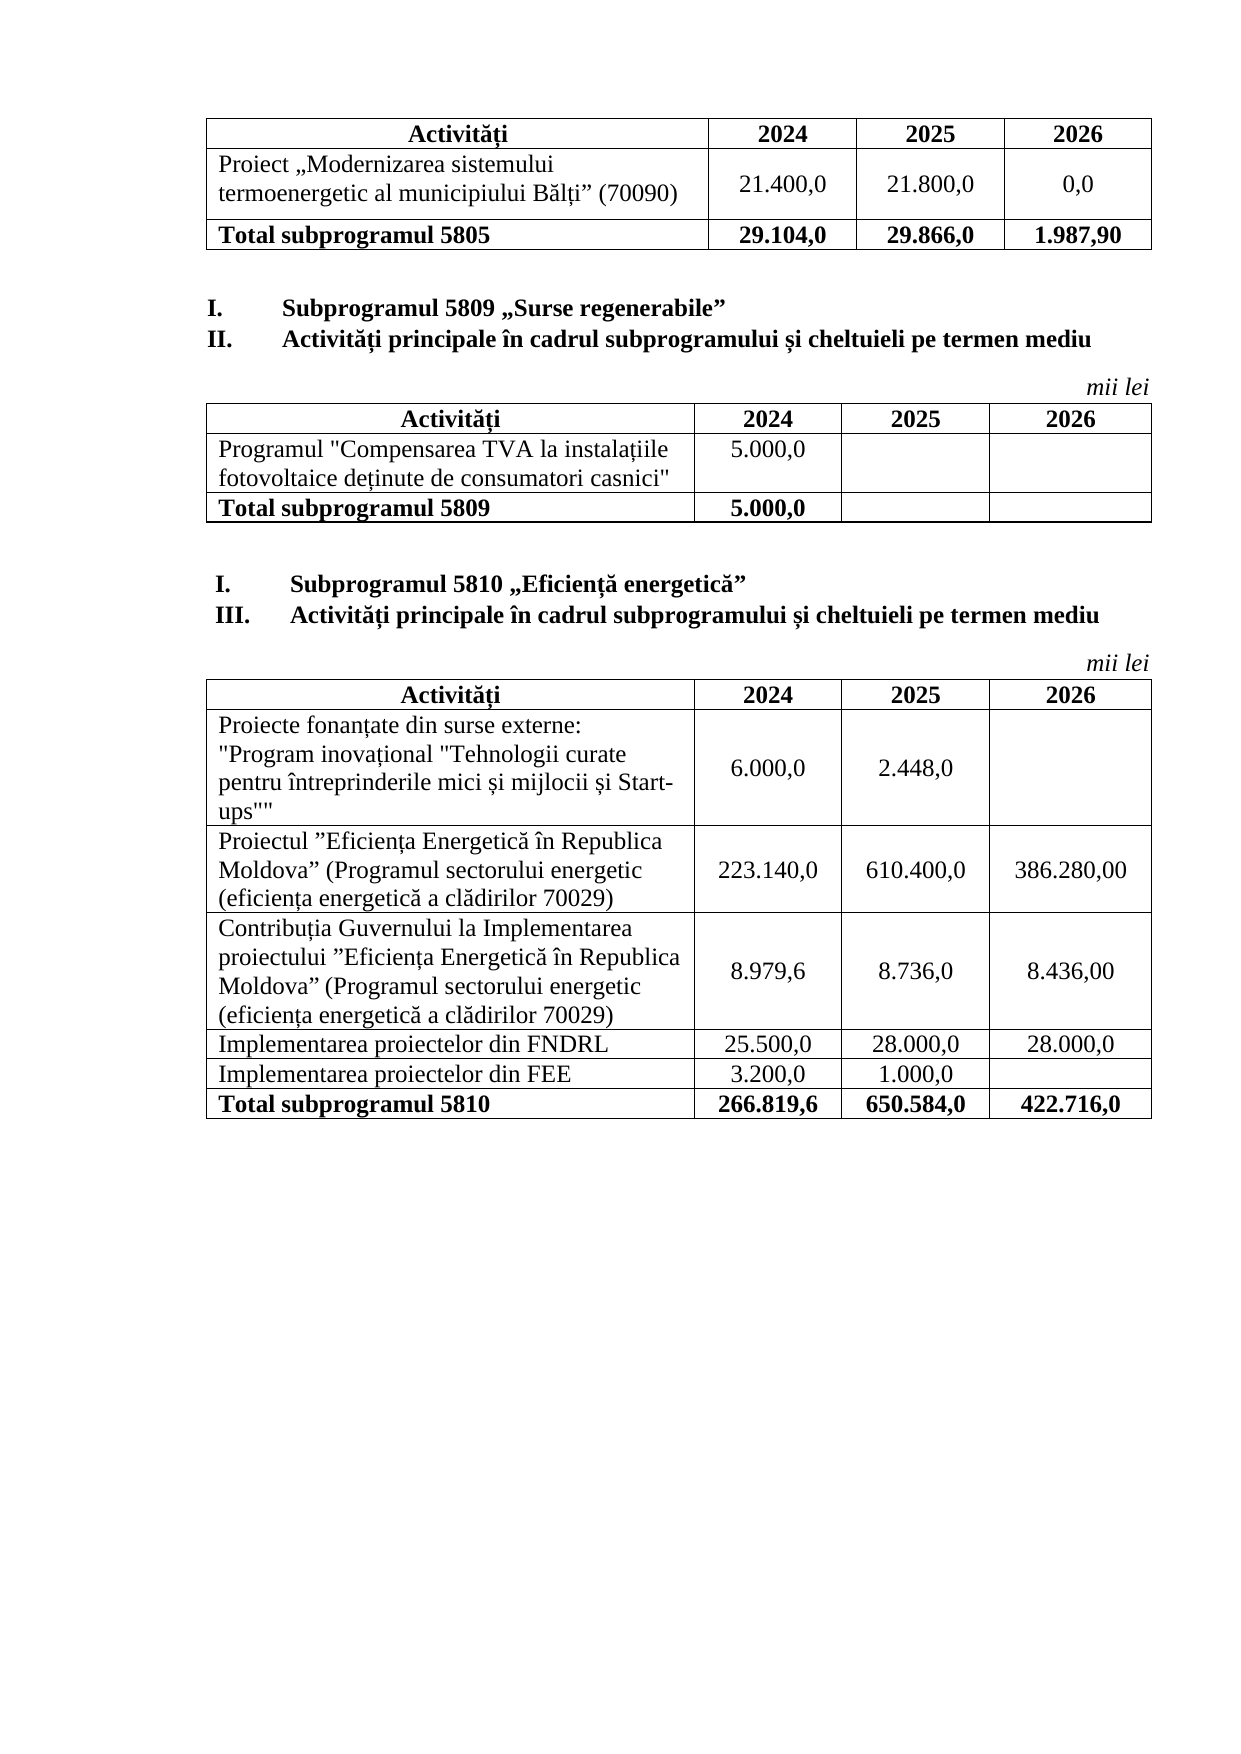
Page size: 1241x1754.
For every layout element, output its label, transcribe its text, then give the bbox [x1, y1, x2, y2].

table_cell Implementarea proiectelor din FEE [207, 1059, 694, 1088]
list Subprogramul 5810 „Eficiență energetică” [215, 569, 1152, 598]
table_cell 650.584,0 [842, 1089, 989, 1118]
table_cell [990, 493, 1151, 521]
table_cell 28.000,0 [990, 1030, 1151, 1058]
table_cell 386.280,00 [990, 826, 1151, 912]
table_cell 0,0 [1005, 149, 1151, 219]
table_cell 610.400,0 [842, 826, 989, 912]
table_cell 29.104,0 [709, 220, 856, 249]
table_header Activități [207, 680, 694, 709]
table_cell 1.000,0 [842, 1059, 989, 1088]
table_cell 29.866,0 [857, 220, 1004, 249]
text mii lei [207, 372, 1152, 401]
table_cell Proiecte fonanțate din surse externe: "Program inovațional "Tehnologii curate pentru întreprinderile mici și mijlocii și Start-ups"" [207, 710, 694, 825]
table_cell Total subprogramul 5810 [207, 1089, 694, 1118]
table_header 2025 [842, 680, 989, 709]
text mii lei [207, 648, 1152, 677]
table_cell [842, 493, 989, 521]
list Activități principale în cadrul subprogramului și cheltuieli pe termen mediu [207, 324, 1152, 353]
table_cell 2.448,0 [842, 710, 989, 825]
table_cell [842, 434, 989, 492]
table_cell 5.000,0 [695, 493, 841, 521]
table_cell 6.000,0 [695, 710, 841, 825]
table_cell 28.000,0 [842, 1030, 989, 1058]
table_cell 3.200,0 [695, 1059, 841, 1088]
table_header Activități [207, 119, 708, 148]
table_cell Total subprogramul 5809 [207, 493, 694, 521]
table_cell 422.716,0 [990, 1089, 1151, 1118]
table_cell 25.500,0 [695, 1030, 841, 1058]
table_cell 8.436,00 [990, 913, 1151, 1028]
list Activități principale în cadrul subprogramului și cheltuieli pe termen mediu [215, 600, 1152, 629]
table_cell 21.800,0 [857, 149, 1004, 219]
table_header 2025 [842, 404, 989, 433]
table_cell 8.736,0 [842, 913, 989, 1028]
table_cell Proiectul ”Eficiența Energetică în Republica Moldova” (Programul sectorului energetic (eficiența energetică a clădirilor 70029) [207, 826, 694, 912]
table_cell 8.979,6 [695, 913, 841, 1028]
table_cell [990, 710, 1151, 825]
table_cell Contribuția Guvernului la Implementarea proiectului ”Eficiența Energetică în Republica Moldova” (Programul sectorului energetic (eficiența energetică a clădirilor 70029) [207, 913, 694, 1028]
table_header Activități [207, 404, 694, 433]
table_cell 5.000,0 [695, 434, 841, 492]
table_cell [990, 434, 1151, 492]
table_cell Total subprogramul 5805 [207, 220, 708, 249]
list Subprogramul 5809 „Surse regenerabile” [207, 293, 1152, 322]
table_header 2026 [990, 404, 1151, 433]
table_header 2026 [1005, 119, 1151, 148]
table_header 2024 [695, 404, 841, 433]
table_header 2024 [709, 119, 856, 148]
table_cell Proiect „Modernizarea sistemului termoenergetic al municipiului Bălți” (70090) [207, 149, 708, 219]
table_header 2024 [695, 680, 841, 709]
table_header 2026 [990, 680, 1151, 709]
table_cell 223.140,0 [695, 826, 841, 912]
table_cell 266.819,6 [695, 1089, 841, 1118]
table_cell 21.400,0 [709, 149, 856, 219]
table_cell [990, 1059, 1151, 1088]
table_header 2025 [857, 119, 1004, 148]
table_cell 1.987,90 [1005, 220, 1151, 249]
table_cell Implementarea proiectelor din FNDRL [207, 1030, 694, 1058]
table_cell Programul "Compensarea TVA la instalațiile fotovoltaice deținute de consumatori casnici" [207, 434, 694, 492]
